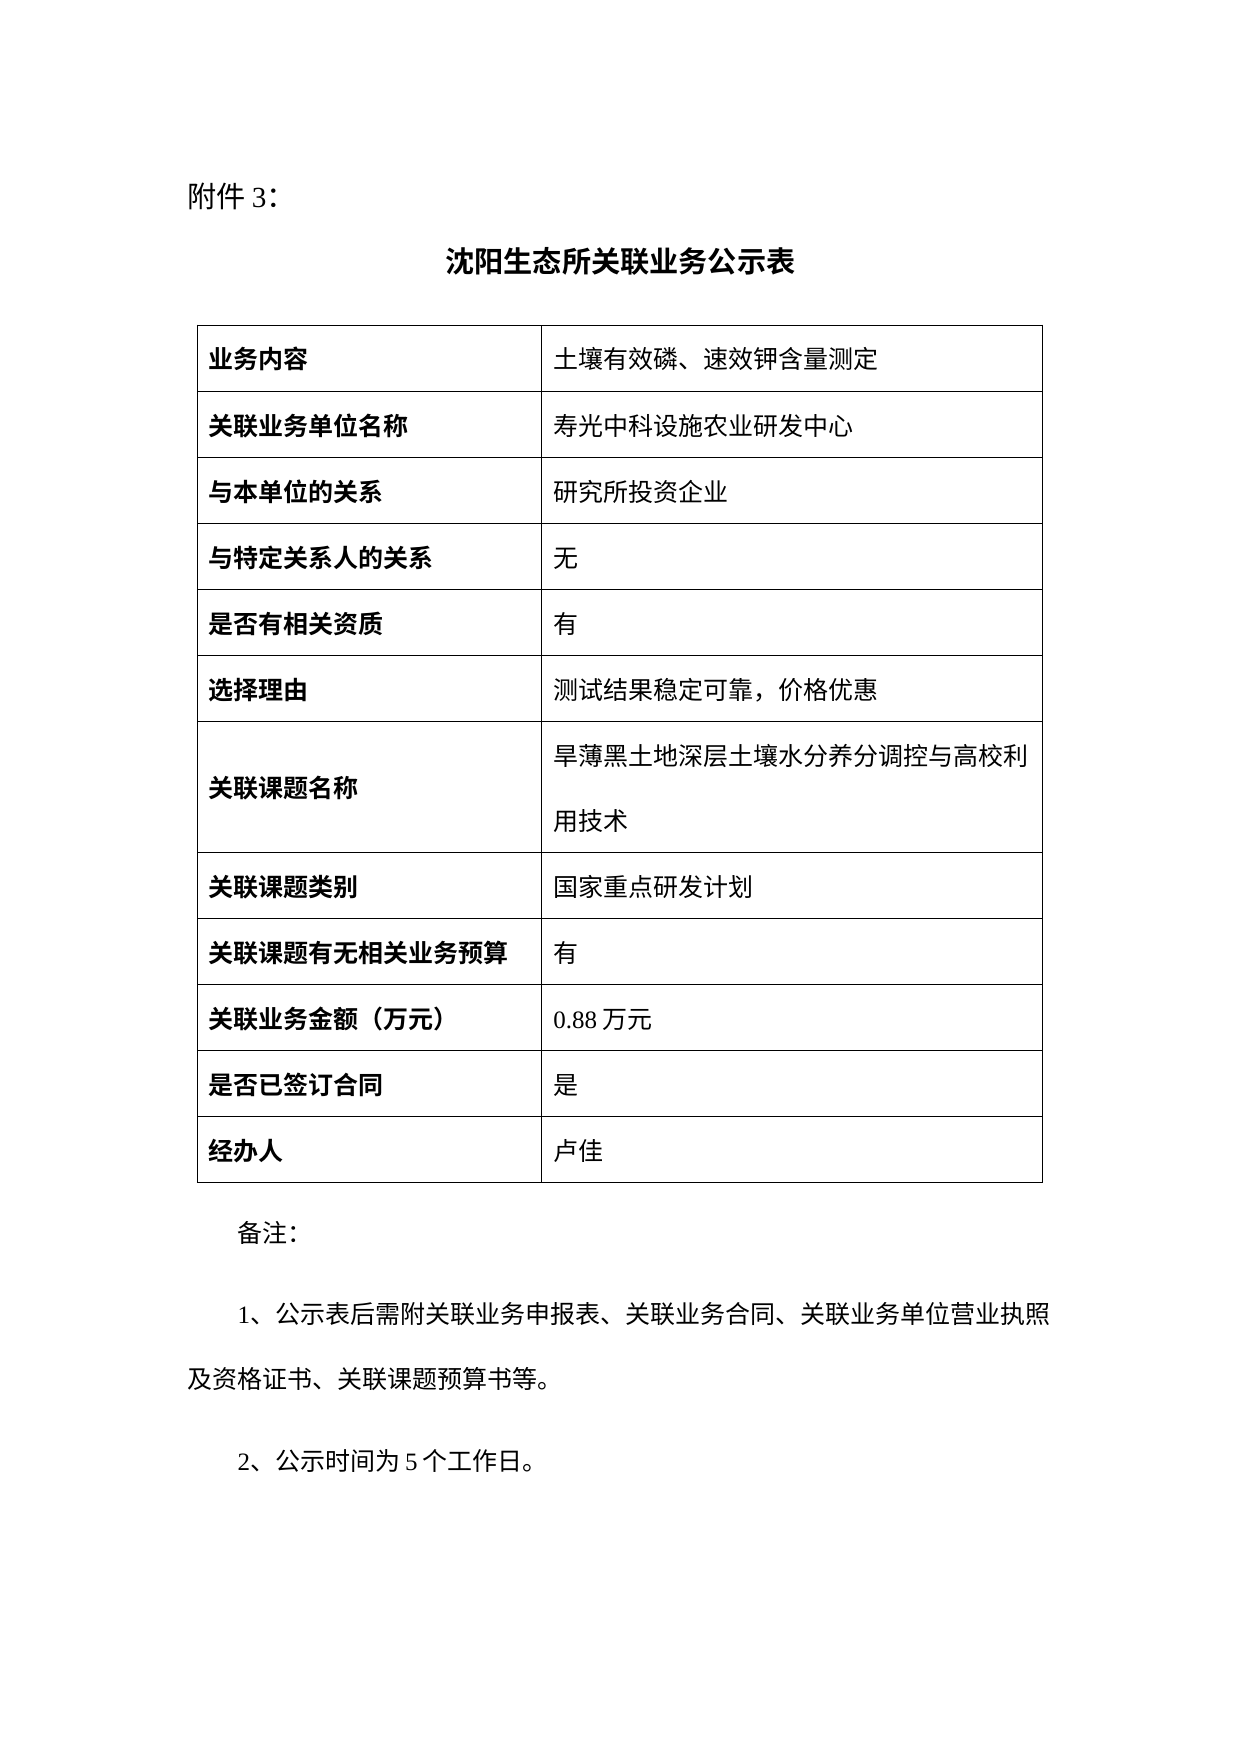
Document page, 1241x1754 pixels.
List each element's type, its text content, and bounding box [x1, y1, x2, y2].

table_cell 与特定关系人的关系 [198, 524, 541, 589]
table_cell 经办人 [198, 1117, 541, 1182]
table_cell 与本单位的关系 [198, 458, 541, 523]
text 附件3： [187, 162, 1053, 227]
table_cell 国家重点研发计划 [542, 853, 1042, 918]
table_cell 无 [542, 524, 1042, 589]
table_header 土壤有效磷、速效钾含量测定 [542, 326, 1042, 391]
table_cell 研究所投资企业 [542, 458, 1042, 523]
table_cell 关联课题类别 [198, 853, 541, 918]
table_cell 0.88万元 [542, 985, 1042, 1050]
table_cell 关联业务单位名称 [198, 392, 541, 457]
table_cell 关联业务金额（万元） [198, 985, 541, 1050]
table_cell 是否已签订合同 [198, 1051, 541, 1116]
table_cell 有 [542, 919, 1042, 984]
table_cell 旱薄黑土地深层土壤水分养分调控与高校利用技术 [542, 722, 1042, 852]
table_cell 关联课题名称 [198, 722, 541, 852]
table_header 业务内容 [198, 326, 541, 391]
table_cell 是 [542, 1051, 1042, 1116]
text 2、公示时间为5个工作日。 [187, 1427, 1053, 1492]
table_cell 是否有相关资质 [198, 590, 541, 655]
table_cell 关联课题有无相关业务预算 [198, 919, 541, 984]
text 备注： [187, 1199, 1053, 1264]
text 1、公示表后需附关联业务申报表、关联业务合同、关联业务单位营业执照及资格证书、关联课题预算书等。 [187, 1281, 1053, 1411]
table_cell 有 [542, 590, 1042, 655]
table_cell 选择理由 [198, 656, 541, 721]
text 沈阳生态所关联业务公示表 [187, 227, 1053, 292]
table_cell 卢佳 [542, 1117, 1042, 1182]
table_cell 寿光中科设施农业研发中心 [542, 392, 1042, 457]
table_cell 测试结果稳定可靠，价格优惠 [542, 656, 1042, 721]
